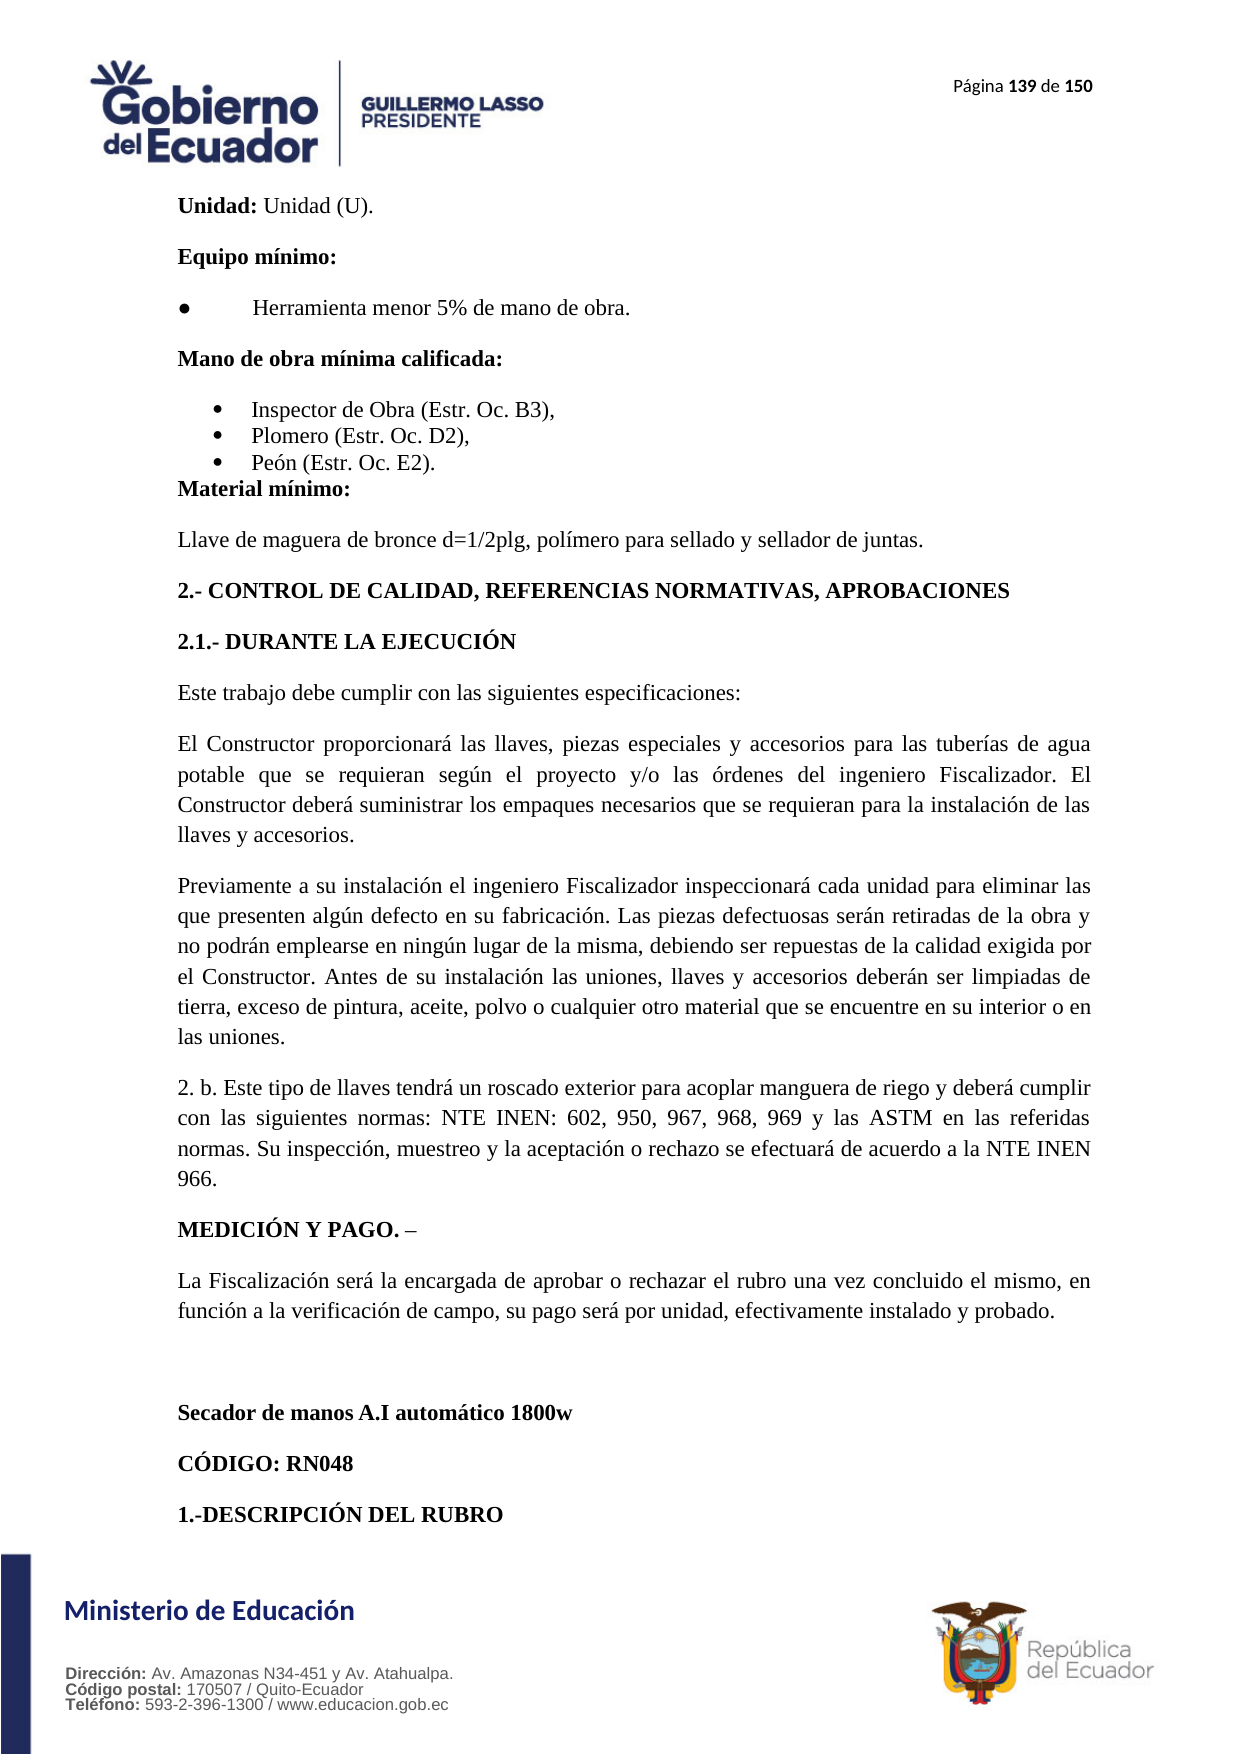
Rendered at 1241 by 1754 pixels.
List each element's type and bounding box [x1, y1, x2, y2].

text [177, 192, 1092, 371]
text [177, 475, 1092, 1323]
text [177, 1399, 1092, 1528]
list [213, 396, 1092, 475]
picture [1, 1, 1241, 1754]
